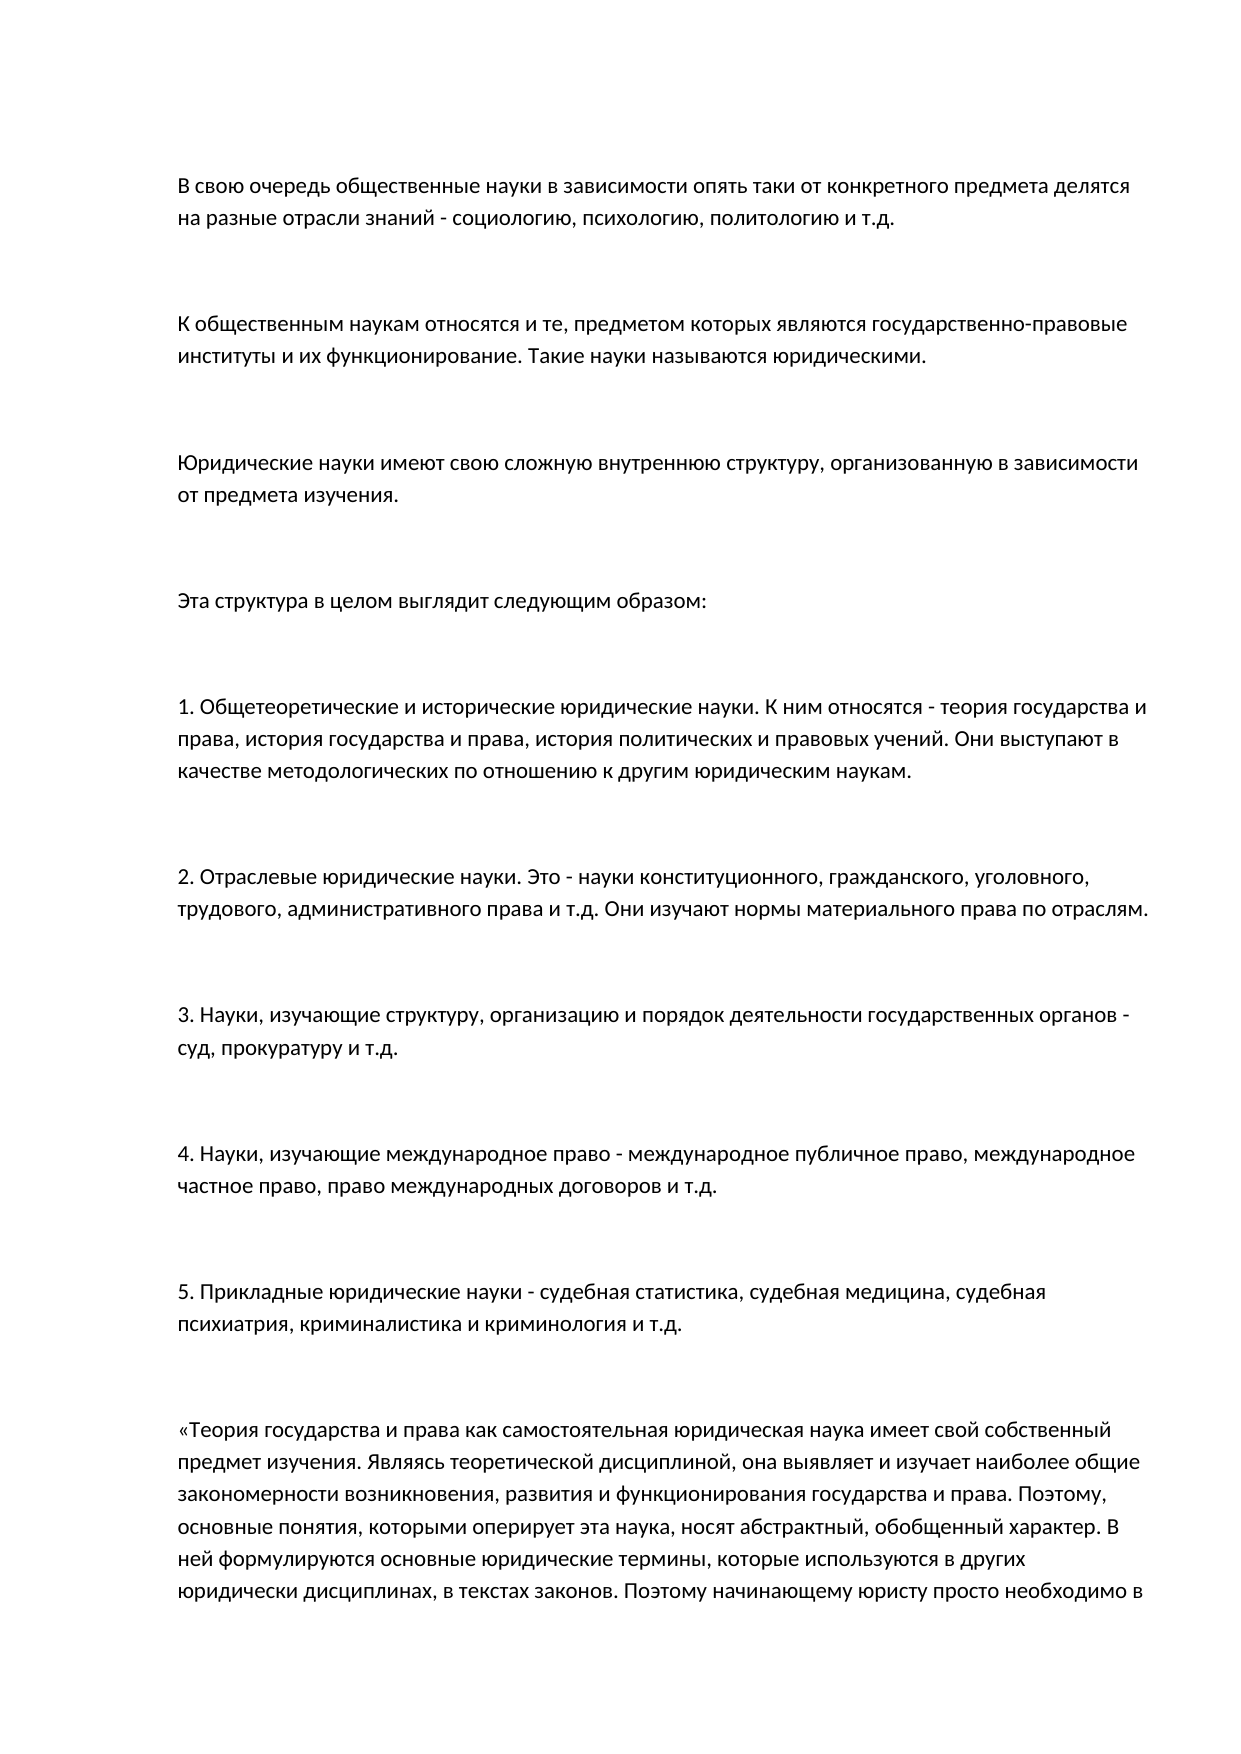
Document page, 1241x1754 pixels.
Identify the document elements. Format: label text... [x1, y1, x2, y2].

text Юридические науки имеют свою сложную внутреннюю структуру, организованную в зависимости от предмета изучения. [177, 448, 1152, 508]
text 1. Общетеоретические и исторические юридические науки. К ним относятся - теория государства и права, история государства и права, история политических и правовых учений. Они выступают в качестве методологических по отношению к другим юридическим наукам. [177, 692, 1152, 784]
text Эта структура в целом выглядит следующим образом: [177, 586, 1152, 614]
text К общественным наукам относятся и те, предметом которых являются государственно-правовые институты и их функционирование. Такие науки называются юридическими. [177, 309, 1152, 369]
text 2. Отраслевые юридические науки. Это - науки конституционного, гражданского, уголовного, трудового, административного права и т.д. Они изучают нормы материального права по отраслям. [177, 862, 1152, 922]
text 4. Науки, изучающие международное право - международное публичное право, международное частное право, право международных договоров и т.д. [177, 1139, 1152, 1199]
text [177, 1415, 1152, 1604]
text 5. Прикладные юридические науки - судебная статистика, судебная медицина, судебная психиатрия, криминалистика и криминология и т.д. [177, 1277, 1152, 1337]
text В свою очередь общественные науки в зависимости опять таки от конкретного предмета делятся на разные отрасли знаний - социологию, психологию, политологию и т.д. [177, 171, 1152, 231]
text 3. Науки, изучающие структуру, организацию и порядок деятельности государственных органов - суд, прокуратуру и т.д. [177, 1001, 1152, 1061]
